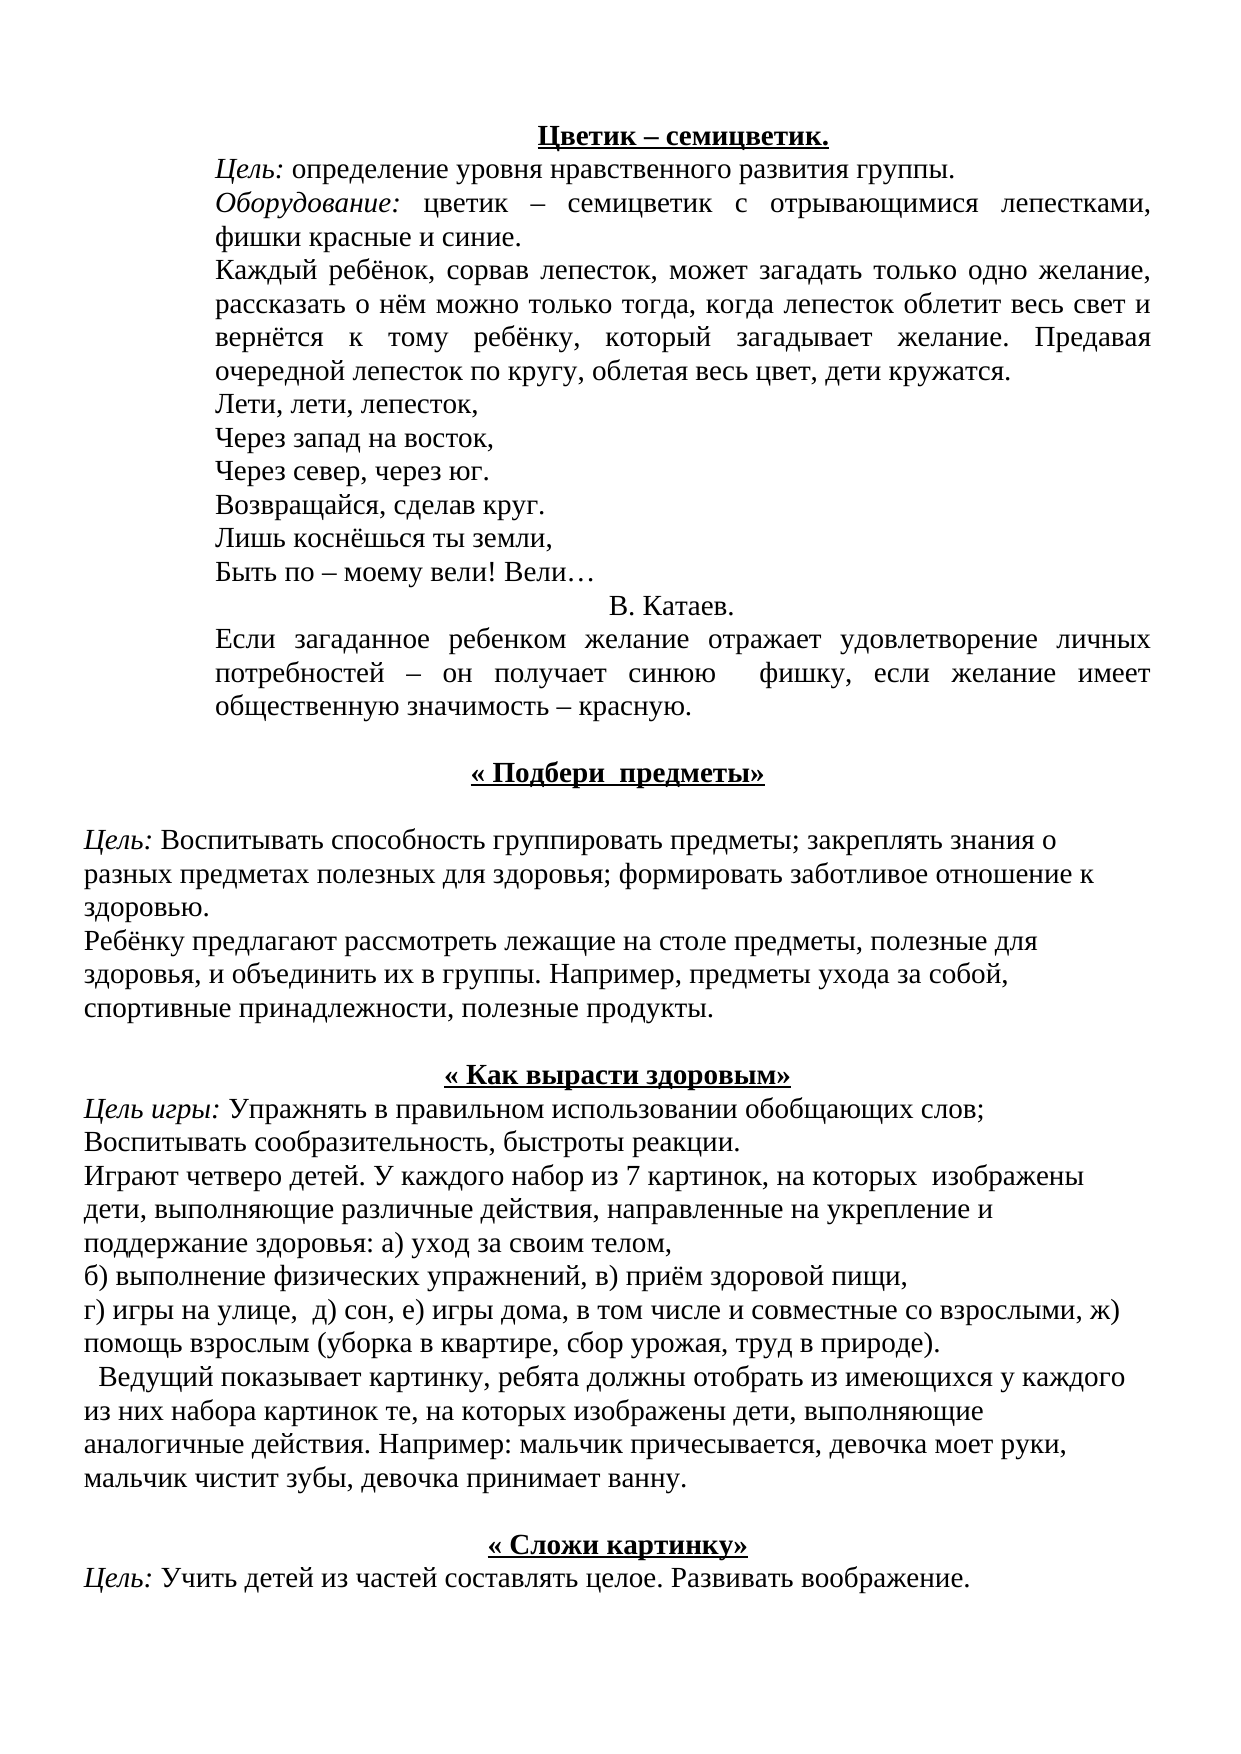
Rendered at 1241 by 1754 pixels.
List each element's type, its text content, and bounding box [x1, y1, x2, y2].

text Через запад на восток, [215, 420, 1152, 453]
text Оборудование: цветик – семицветик с отрывающимися лепестками, фишки красные и синие. [215, 185, 1152, 252]
text Ребёнку предлагают рассмотреть лежащие на столе предметы, полезные для здоровья, и объединить их в группы. Например, предметы ухода за собой, спортивные принадлежности, полезные продукты. [83, 923, 1152, 1024]
text Лети, лети, лепесток, [215, 386, 1152, 420]
text Ведущий показывает картинку, ребята должны отобрать из имеющихся у каждого из них набора картинок те, на которых изображены дети, выполняющие аналогичные действия. Например: мальчик причесывается, девочка моет руки, мальчик чистит зубы, девочка принимает ванну. [83, 1359, 1152, 1493]
text Каждый ребёнок, сорвав лепесток, может загадать только одно желание, рассказать о нём можно только тогда, когда лепесток облетит весь свет и вернётся к тому ребёнку, который загадывает желание. Предавая очередной лепесток по кругу, облетая весь цвет, дети кружатся. [215, 252, 1152, 386]
text Быть по – моему вели! Вели… [215, 554, 1152, 588]
text Через север, через юг. [215, 453, 1152, 487]
text « Как вырасти здоровым» [83, 1057, 1152, 1091]
text Цветик – семицветик. [215, 118, 1152, 152]
text Цель: Воспитывать способность группировать предметы; закреплять знания о разных предметах полезных для здоровья; формировать заботливое отношение к здоровью. [83, 822, 1152, 923]
text Лишь коснёшься ты земли, [215, 521, 1152, 554]
text б) выполнение физических упражнений, в) приём здоровой пищи, [83, 1258, 1152, 1292]
text Если загаданное ребенком желание отражает удовлетворение личных потребностей – он получает синюю фишку, если желание имеет общественную значимость – красную. [215, 621, 1152, 722]
text Цель игры: Упражнять в правильном использовании обобщающих слов; Воспитывать сообразительность, быстроты реакции. [83, 1091, 1152, 1158]
text Возвращайся, сделав круг. [215, 487, 1152, 521]
text В. Катаев. [215, 588, 1152, 621]
text « Сложи картинку» [83, 1527, 1152, 1560]
text Цель: определение уровня нравственного развития группы. [215, 152, 1152, 185]
text Цель: Учить детей из частей составлять целое. Развивать воображение. [83, 1560, 1152, 1594]
text Играют четверо детей. У каждого набор из 7 картинок, на которых изображены дети, выполняющие различные действия, направленные на укрепление и поддержание здоровья: а) уход за своим телом, [83, 1158, 1152, 1258]
text « Подбери предметы» [83, 755, 1152, 789]
text г) игры на улице, д) сон, е) игры дома, в том числе и совместные со взрослыми, ж) помощь взрослым (уборка в квартире, сбор урожая, труд в природе). [83, 1292, 1152, 1359]
